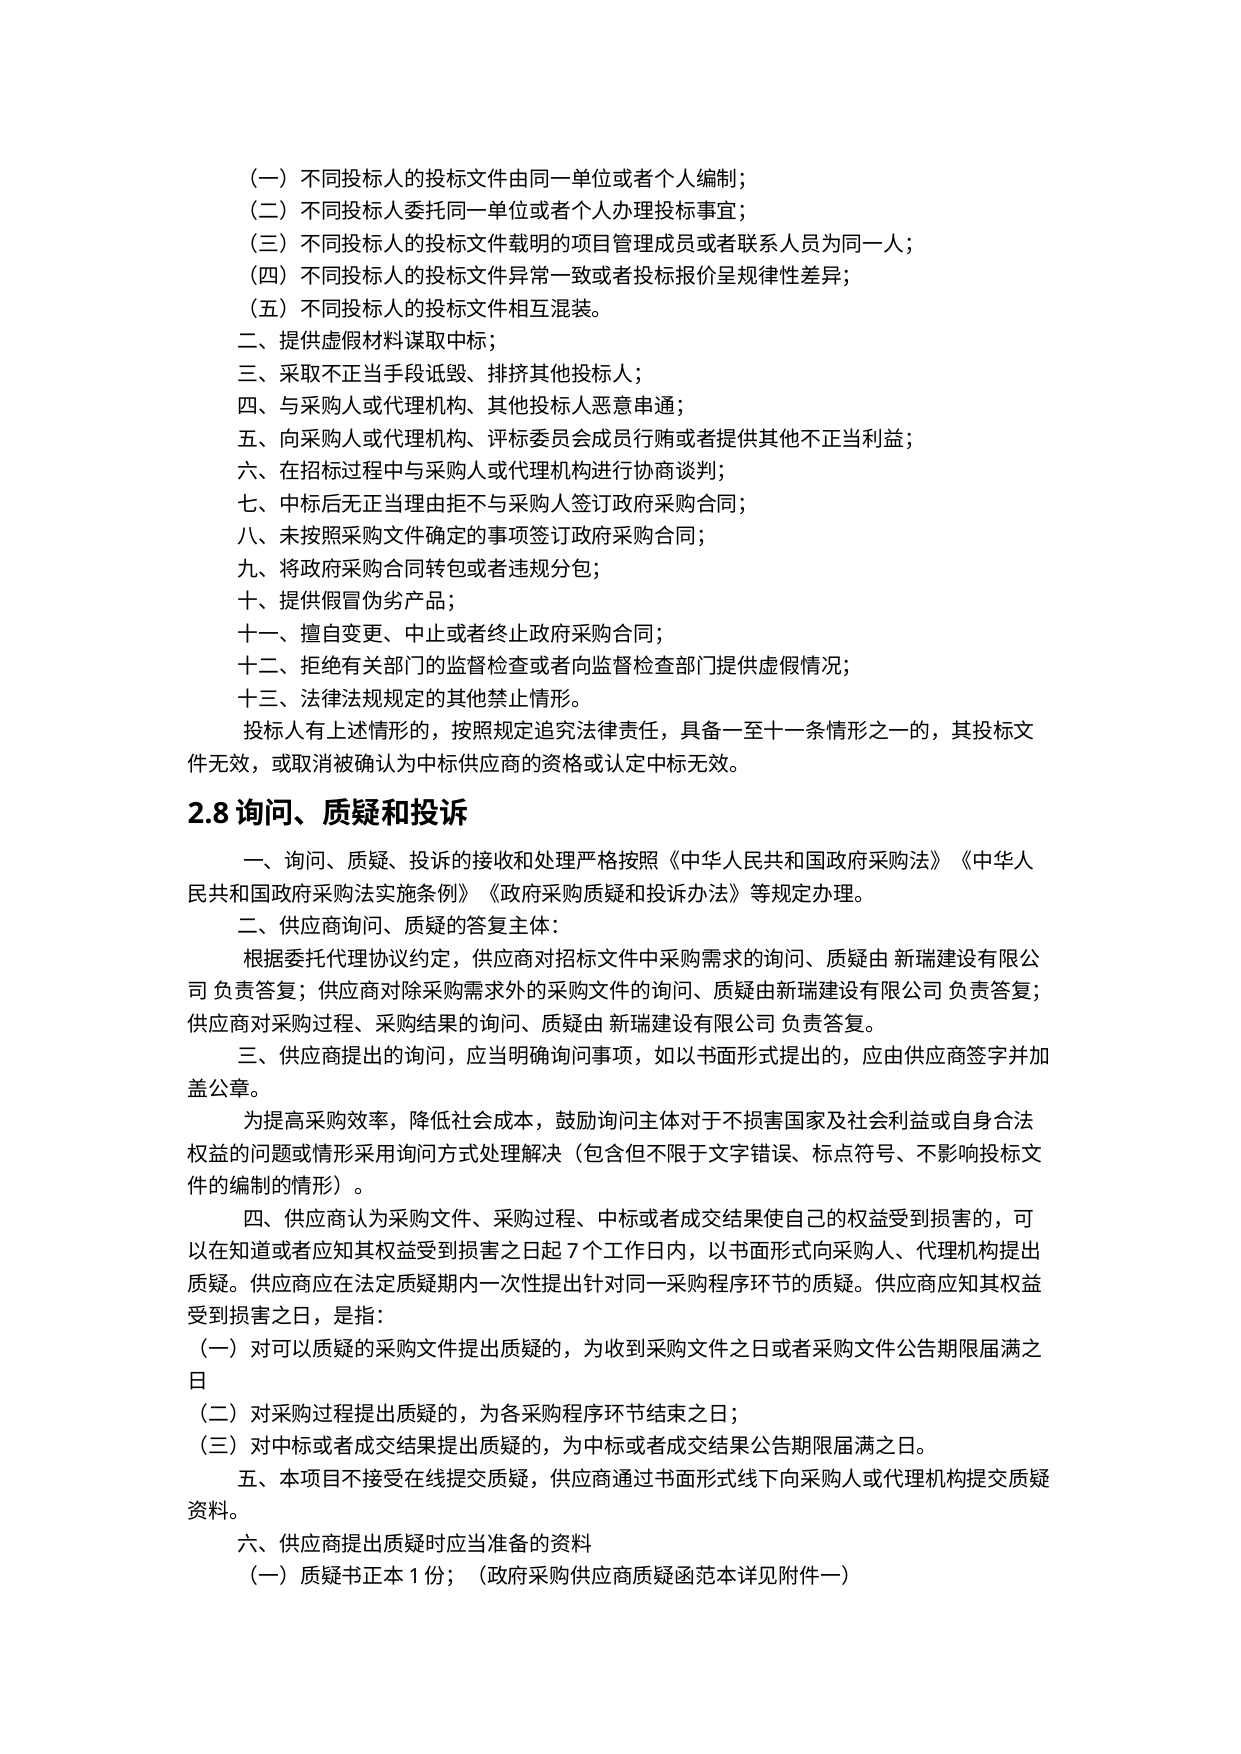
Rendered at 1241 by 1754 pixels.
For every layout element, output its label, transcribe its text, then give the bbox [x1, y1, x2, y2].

text 五、本项目不接受在线提交质疑，供应商通过书面形式线下向采购人或代理机构提交质疑资料。 [187, 1462, 1053, 1527]
text 投标人有上述情形的，按照规定追究法律责任，具备一至十一条情形之一的，其投标文件无效，或取消被确认为中标供应商的资格或认定中标无效。 [187, 714, 1053, 779]
text 根据委托代理协议约定，供应商对招标文件中采购需求的询问、质疑由 新瑞建设有限公司 负责答复；供应商对除采购需求外的采购文件的询问、质疑由新瑞建设有限公司 负责答复；供应商对采购过程、采购结果的询问、质疑由 新瑞建设有限公司 负责答复。 [187, 942, 1053, 1039]
text 四、与采购人或代理机构、其他投标人恶意串通； [187, 389, 1053, 422]
text 十、提供假冒伪劣产品； [187, 584, 1053, 617]
text （三）不同投标人的投标文件载明的项目管理成员或者联系人员为同一人； [187, 227, 1053, 259]
text （五）不同投标人的投标文件相互混装。 [187, 292, 1053, 324]
text （二）对采购过程提出质疑的，为各采购程序环节结束之日； [187, 1397, 1053, 1429]
text 六、供应商提出质疑时应当准备的资料 [187, 1527, 1053, 1559]
text （四）不同投标人的投标文件异常一致或者投标报价呈规律性差异； [187, 259, 1053, 292]
text 三、采取不正当手段诋毁、排挤其他投标人； [187, 357, 1053, 389]
text 一、询问、质疑、投诉的接收和处理严格按照《中华人民共和国政府采购法》《中华人民共和国政府采购法实施条例》《政府采购质疑和投诉办法》等规定办理。 [187, 844, 1053, 909]
text 六、在招标过程中与采购人或代理机构进行协商谈判； [187, 454, 1053, 487]
text （一）质疑书正本1份；（政府采购供应商质疑函范本详见附件一） [187, 1559, 1053, 1592]
text （三）对中标或者成交结果提出质疑的，为中标或者成交结果公告期限届满之日。 [187, 1429, 1053, 1462]
text 十三、法律法规规定的其他禁止情形。 [187, 682, 1053, 714]
text 二、供应商询问、质疑的答复主体： [187, 909, 1053, 942]
text 十一、擅自变更、中止或者终止政府采购合同； [187, 617, 1053, 649]
text 九、将政府采购合同转包或者违规分包； [187, 552, 1053, 584]
text 三、供应商提出的询问，应当明确询问事项，如以书面形式提出的，应由供应商签字并加盖公章。 [187, 1039, 1053, 1104]
text 2.8询问、质疑和投诉 [187, 779, 1053, 844]
text （一）对可以质疑的采购文件提出质疑的，为收到采购文件之日或者采购文件公告期限届满之日 [187, 1332, 1053, 1397]
text 八、未按照采购文件确定的事项签订政府采购合同； [187, 519, 1053, 552]
text 五、向采购人或代理机构、评标委员会成员行贿或者提供其他不正当利益； [187, 422, 1053, 454]
text 四、供应商认为采购文件、采购过程、中标或者成交结果使自己的权益受到损害的，可以在知道或者应知其权益受到损害之日起7个工作日内，以书面形式向采购人、代理机构提出质疑。供应商应在法定质疑期内一次性提出针对同一采购程序环节的质疑。供应商应知其权益受到损害之日，是指： [187, 1202, 1053, 1332]
text 为提高采购效率，降低社会成本，鼓励询问主体对于不损害国家及社会利益或自身合法权益的问题或情形采用询问方式处理解决（包含但不限于文字错误、标点符号、不影响投标文件的编制的情形）。 [187, 1104, 1053, 1202]
text 七、中标后无正当理由拒不与采购人签订政府采购合同； [187, 487, 1053, 519]
text （一）不同投标人的投标文件由同一单位或者个人编制； [187, 162, 1053, 194]
text （二）不同投标人委托同一单位或者个人办理投标事宜； [187, 194, 1053, 227]
text 十二、拒绝有关部门的监督检查或者向监督检查部门提供虚假情况； [187, 649, 1053, 682]
text 二、提供虚假材料谋取中标； [187, 324, 1053, 357]
